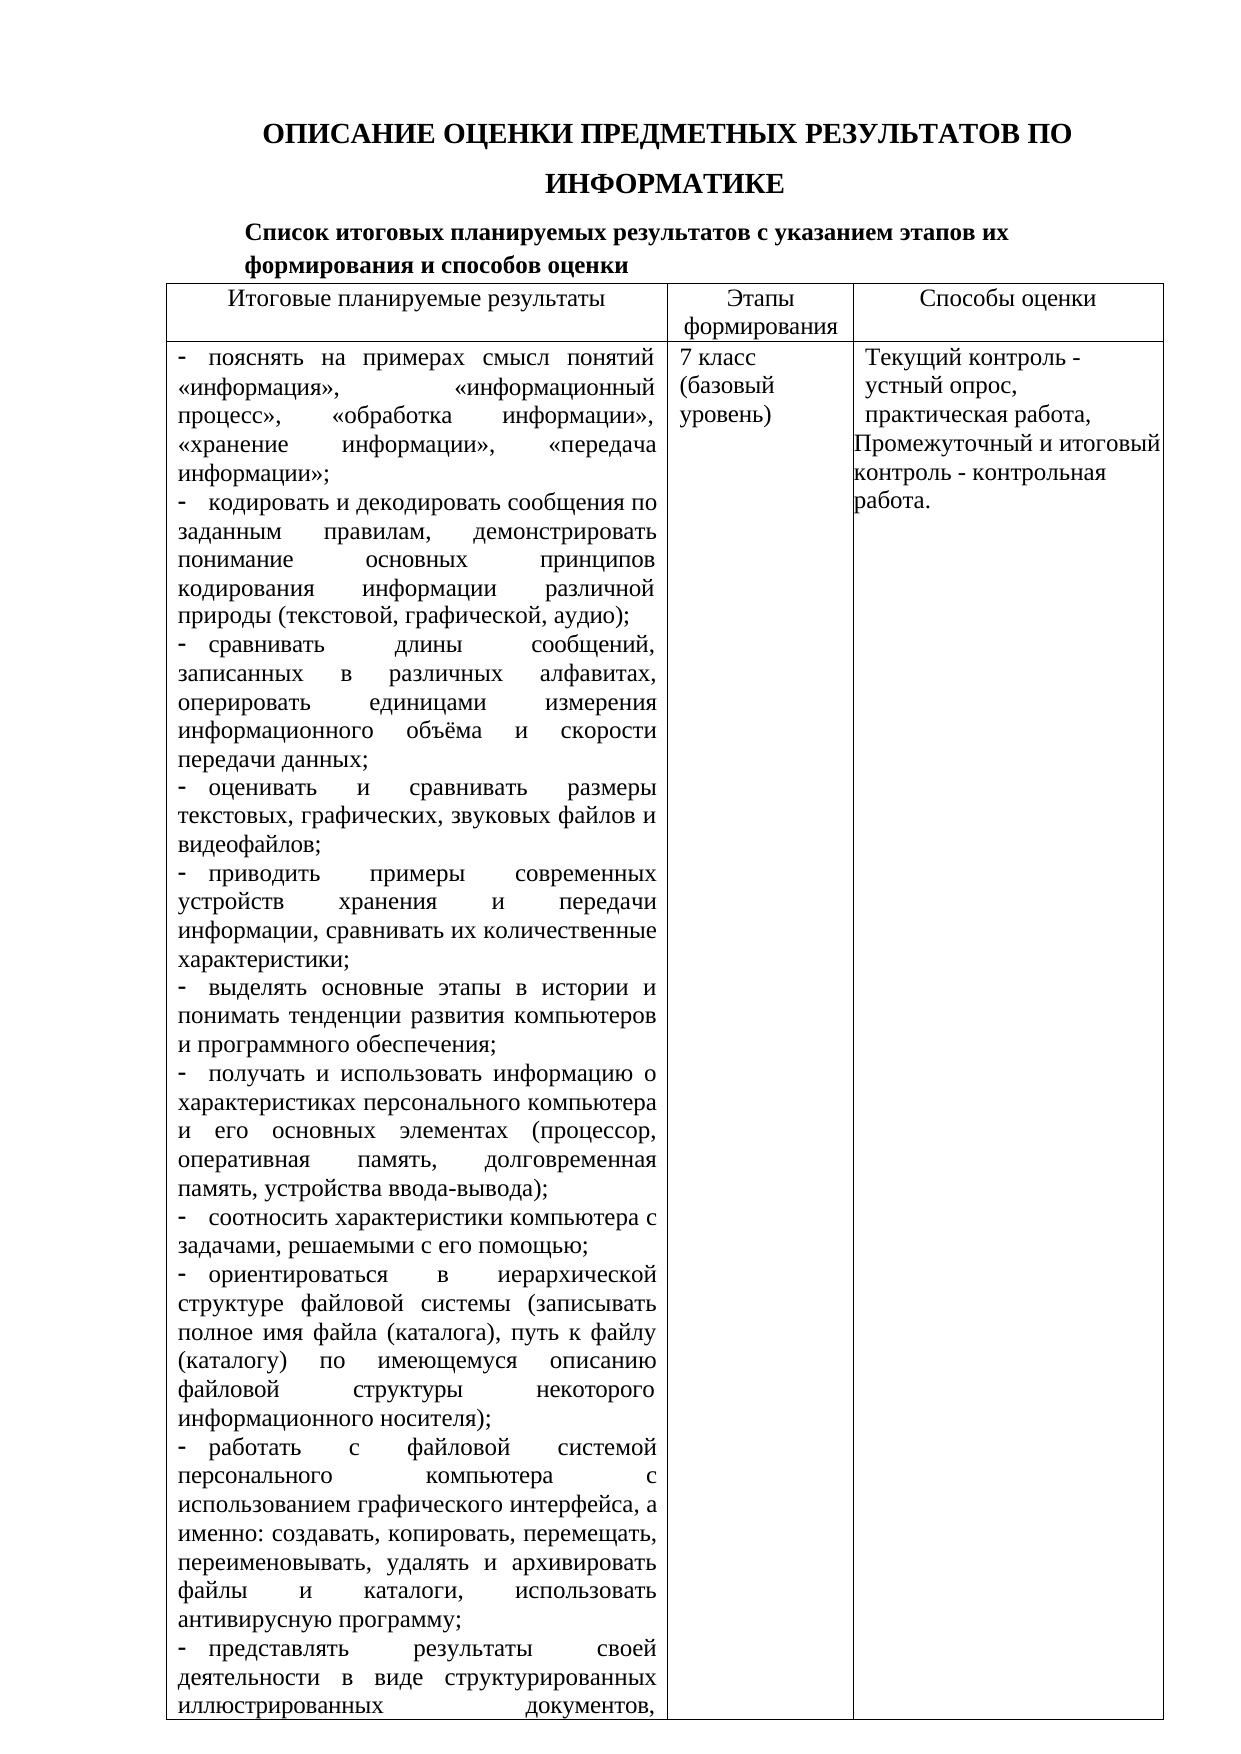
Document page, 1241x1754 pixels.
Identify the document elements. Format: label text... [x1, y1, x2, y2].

table_header Этапы формирования [668, 284, 853, 341]
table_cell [668, 342, 853, 1719]
text Список итоговых планируемых результатов с указанием этапов их формирования и способов оценки [244, 217, 1143, 279]
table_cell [854, 342, 1163, 1719]
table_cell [167, 342, 667, 1719]
table_header Итоговые планируемые результаты [167, 284, 667, 341]
subtitle ОПИСАНИЕ ОЦЕНКИ ПРЕДМЕТНЫХ РЕЗУЛЬТАТОВ ПО ИНФОРМАТИКЕ [262, 116, 1176, 200]
table_header Способы оценки [854, 284, 1163, 341]
